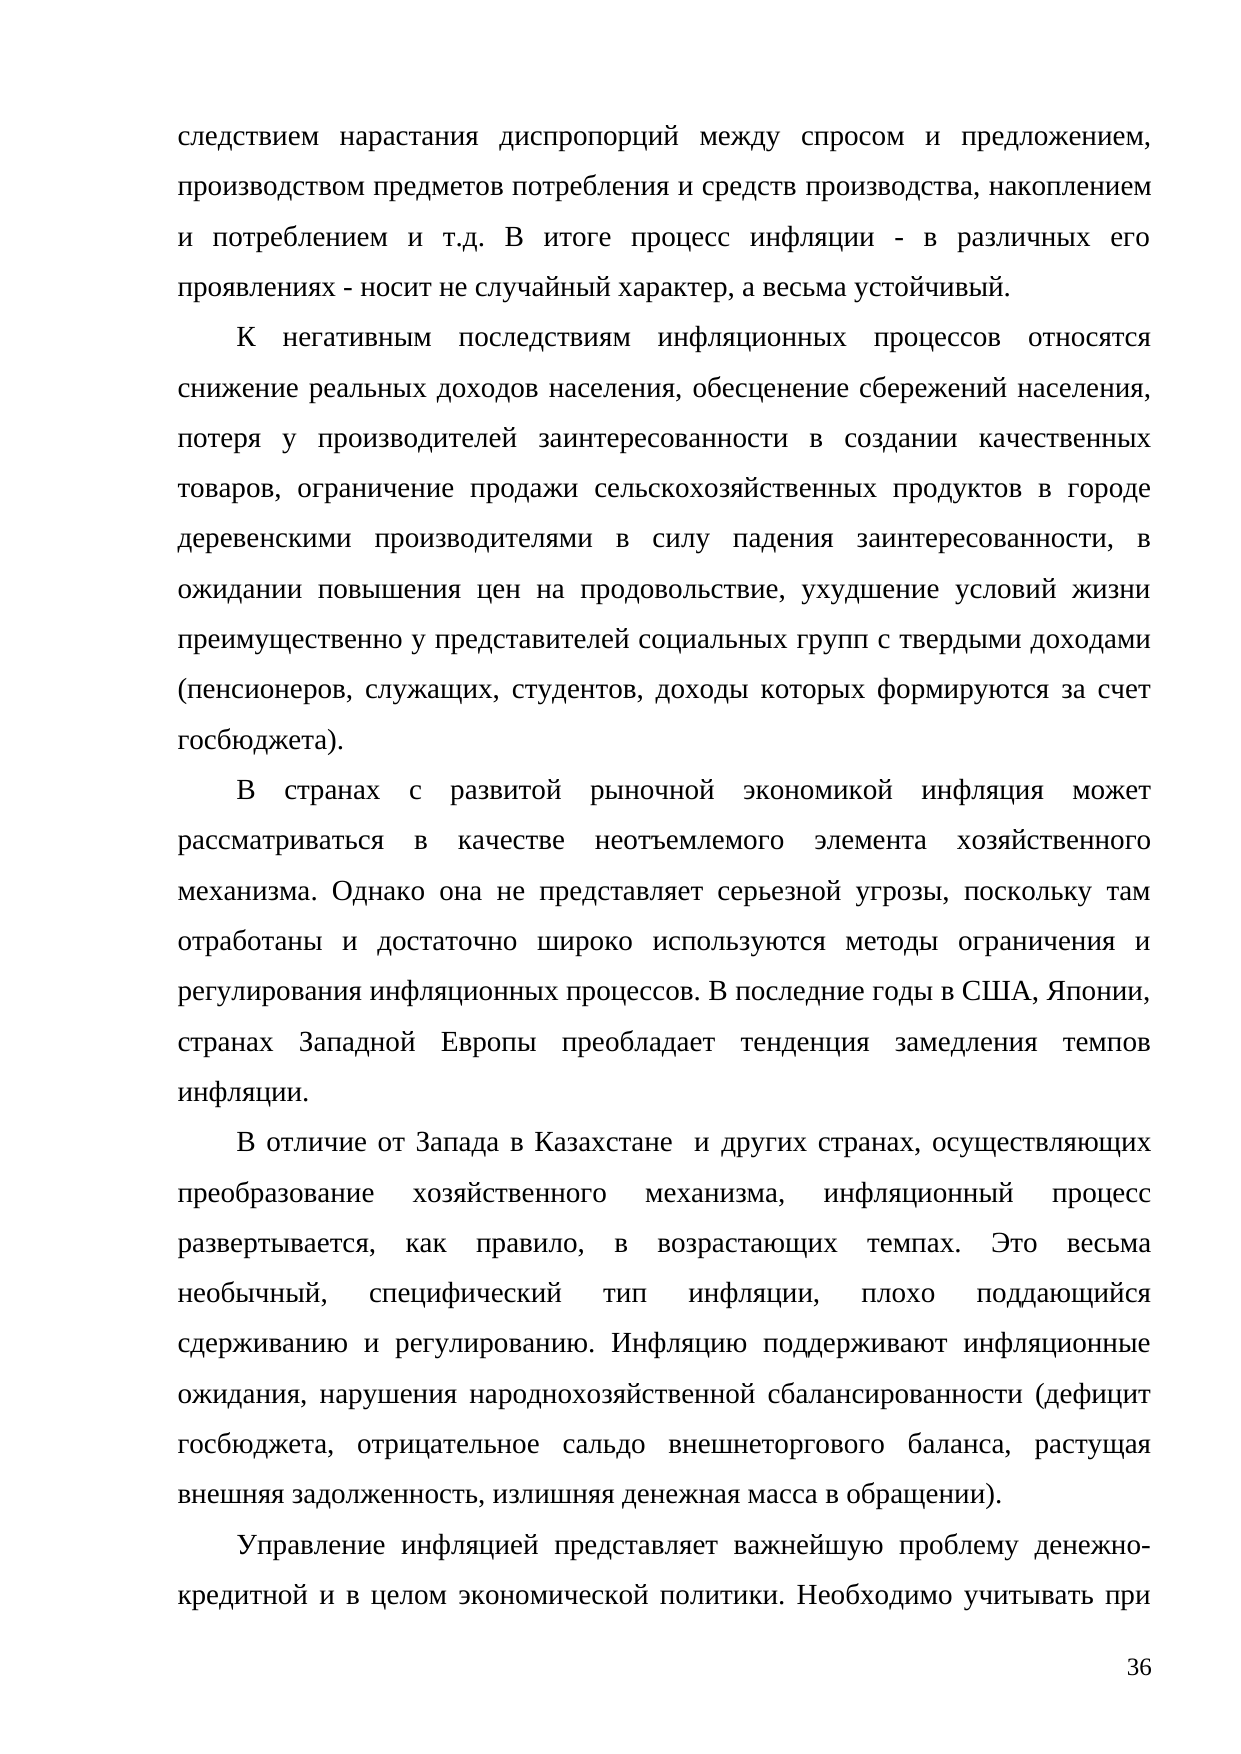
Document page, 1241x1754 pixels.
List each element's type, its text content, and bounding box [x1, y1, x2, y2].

text В отличие от Запада в Казахстане и других странах, осуществляющих преобразование хозяйственного механизма, инфляционный процесс развертывается, как правило, в возрастающих темпах. Это весьма необычный, специфический тип инфляции, плохо поддающийся сдерживанию и регулированию. Инфляцию поддерживают инфляционные ожидания, нарушения народнохозяйственной сбалансированности (дефицит госбюджета, отрицательное сальдо внешнеторгового баланса, растущая внешняя задолженность, излишняя денежная масса в обращении). [177, 1124, 1152, 1510]
text В странах с развитой рыночной экономикой инфляция может рассматриваться в качестве неотъемлемого элемента хозяйственного механизма. Однако она не представляет серьезной угрозы, поскольку там отработаны и достаточно широко используются методы ограничения и регулирования инфляционных процессов. В последние годы в США, Японии, странах Западной Европы преобладает тенденция замедления темпов инфляции. [177, 772, 1152, 1108]
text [177, 1527, 1152, 1611]
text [177, 118, 1152, 303]
text К негативным последствиям инфляционных процессов относятся снижение реальных доходов населения, обесценение сбережений населения, потеря у производителей заинтересованности в создании качественных товаров, ограничение продажи сельскохозяйственных продуктов в городе деревенскими производителями в силу падения заинтересованности, в ожидании повышения цен на продовольствие, ухудшение условий жизни преимущественно у представителей социальных групп с твердыми доходами (пенсионеров, служащих, студентов, доходы которых формируются за счет госбюджета). [177, 319, 1152, 755]
